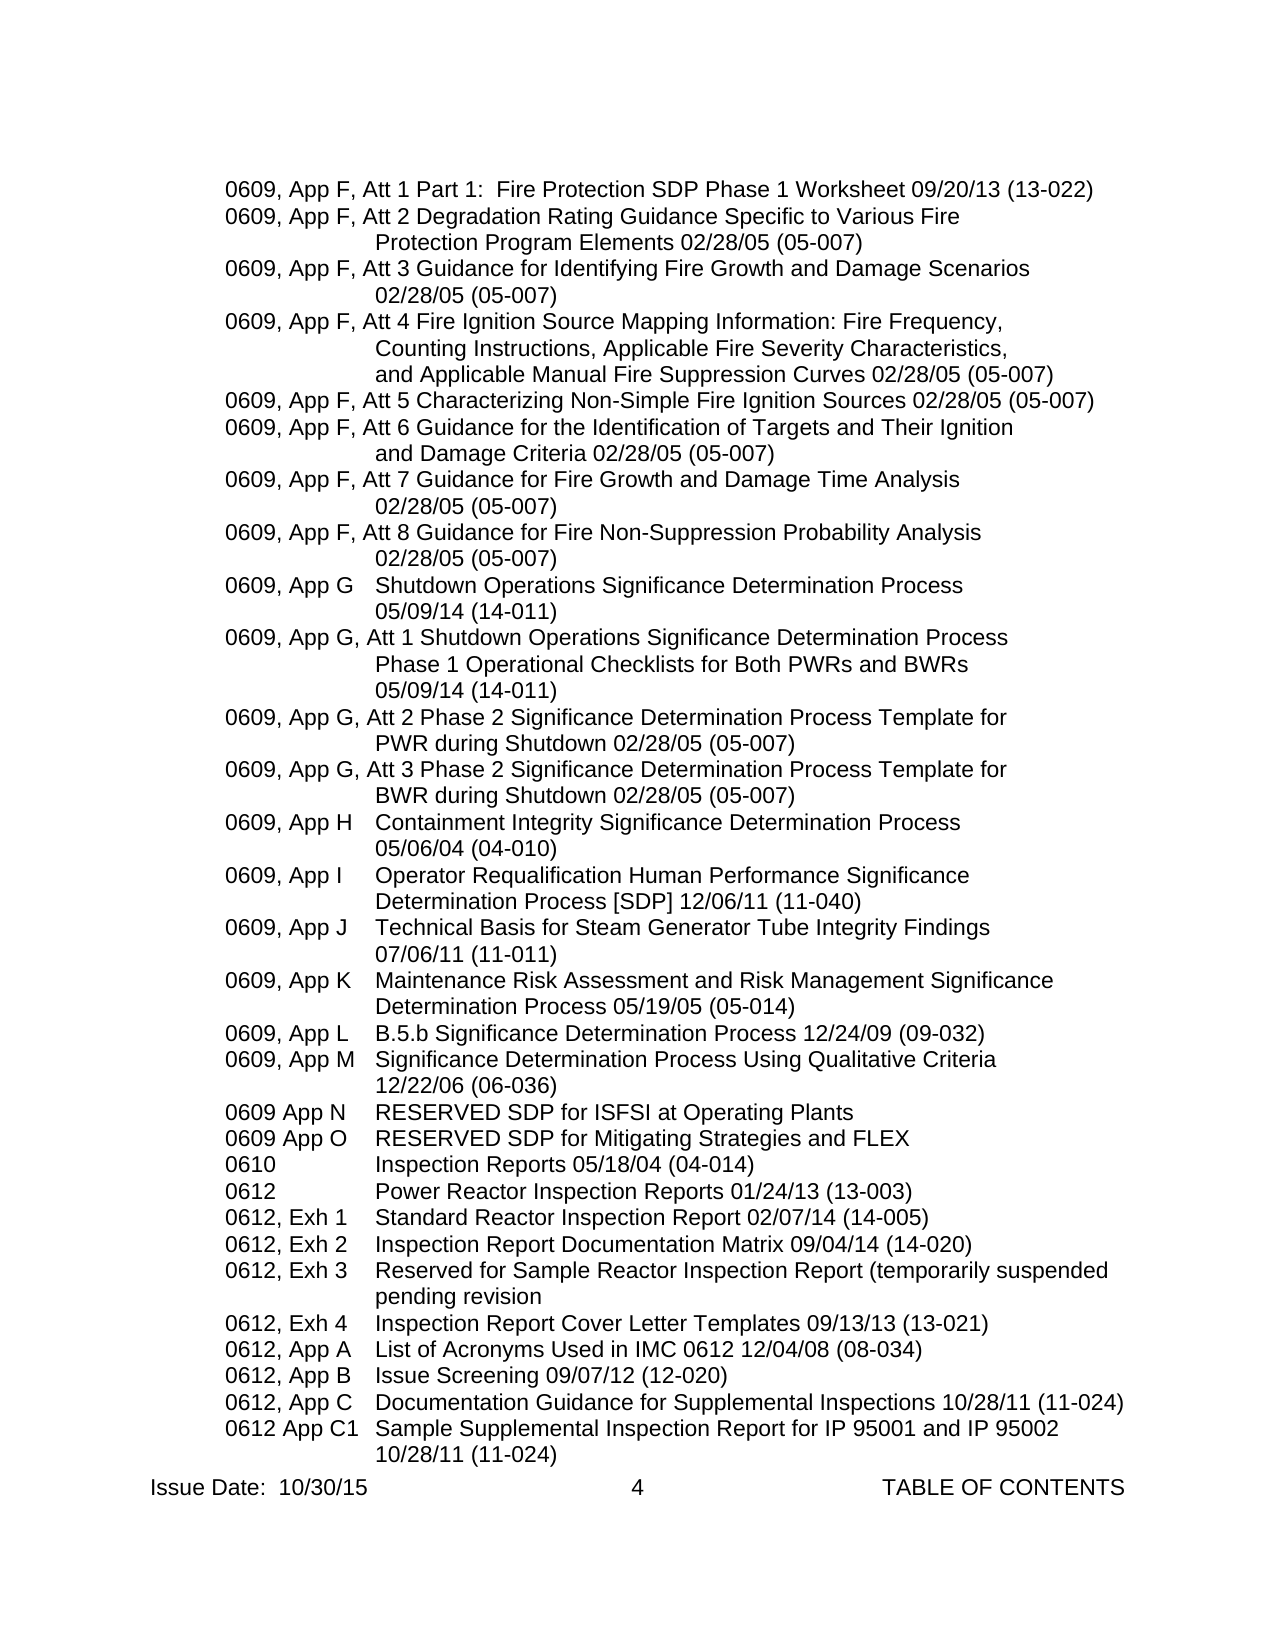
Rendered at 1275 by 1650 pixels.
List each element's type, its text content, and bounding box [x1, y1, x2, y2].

text 0609, App I Operator Requalification Human Performance Significance [150, 862, 1162, 888]
text 02/28/05 (05-007) [150, 545, 1162, 572]
text 0609, App F, Att 4 Fire Ignition Source Mapping Information: Fire Frequency, [150, 308, 1162, 334]
text Determination Process 05/19/05 (05-014) [150, 993, 1162, 1020]
text 0612, Exh 2 Inspection Report Documentation Matrix 09/04/14 (14-020) [150, 1231, 1162, 1257]
text BWR during Shutdown 02/28/05 (05-007) [150, 782, 1162, 809]
text 0609, App K Maintenance Risk Assessment and Risk Management Significance [150, 967, 1162, 993]
text 0609, App H Containment Integrity Significance Determination Process [150, 809, 1162, 835]
text 0609, App F, Att 5 Characterizing Non-Simple Fire Ignition Sources 02/28/05 (05-007) [150, 387, 1162, 413]
text 0612, App B Issue Screening 09/07/12 (12-020) [150, 1362, 1162, 1389]
text Protection Program Elements 02/28/05 (05-007) [150, 229, 1162, 255]
text 0609, App G Shutdown Operations Significance Determination Process [150, 572, 1162, 598]
text 10/28/11 (11-024) [150, 1441, 1162, 1468]
text 12/22/06 (06-036) [150, 1072, 1162, 1099]
text 0612 Power Reactor Inspection Reports 01/24/13 (13-003) [150, 1178, 1162, 1204]
text Determination Process [SDP] 12/06/11 (11-040) [150, 888, 1162, 914]
text PWR during Shutdown 02/28/05 (05-007) [150, 730, 1162, 756]
text 0609, App J Technical Basis for Steam Generator Tube Integrity Findings [175, 914, 1162, 941]
text 0609, App M Significance Determination Process Using Qualitative Criteria [150, 1046, 1162, 1072]
text and Applicable Manual Fire Suppression Curves 02/28/05 (05-007) [375, 361, 1162, 387]
text and Damage Criteria 02/28/05 (05-007) [150, 440, 1162, 466]
text 02/28/05 (05-007) [150, 282, 1162, 308]
text 0609, App L B.5.b Significance Determination Process 12/24/09 (09-032) [150, 1020, 1162, 1046]
text 0612, Exh 4 Inspection Report Cover Letter Templates 09/13/13 (13-021) [150, 1309, 1162, 1336]
text 0612, Exh 1 Standard Reactor Inspection Report 02/07/14 (14-005) [150, 1204, 1162, 1231]
text 0609, App F, Att 7 Guidance for Fire Growth and Damage Time Analysis [150, 466, 1162, 493]
text 0612, App A List of Acronyms Used in IMC 0612 12/04/08 (08-034) [150, 1336, 1162, 1362]
text 0610 Inspection Reports 05/18/04 (04-014) [150, 1151, 1162, 1178]
text 05/09/14 (14-011) [150, 598, 1162, 624]
text 0609, App F, Att 8 Guidance for Fire Non-Suppression Probability Analysis [150, 519, 1162, 545]
text 0609 App O RESERVED SDP for Mitigating Strategies and FLEX [150, 1125, 1162, 1151]
text Phase 1 Operational Checklists for Both PWRs and BWRs [150, 651, 1162, 677]
text 0609, App F, Att 2 Degradation Rating Guidance Specific to Various Fire [150, 203, 1162, 229]
text 0609, App F, Att 6 Guidance for the Identification of Targets and Their Ignition [150, 413, 1162, 440]
text 0612 App C1 Sample Supplemental Inspection Report for IP 95001 and IP 95002 [150, 1415, 1162, 1441]
text 0609, App G, Att 2 Phase 2 Significance Determination Process Template for [150, 703, 1162, 730]
text 0609, App F, Att 3 Guidance for Identifying Fire Growth and Damage Scenarios [150, 255, 1162, 282]
text 0609 App N RESERVED SDP for ISFSI at Operating Plants [150, 1099, 1162, 1125]
text 0609, App F, Att 1 Part 1: Fire Protection SDP Phase 1 Worksheet 09/20/13 (13-022) [150, 176, 1162, 203]
text 02/28/05 (05-007) [150, 493, 1162, 519]
text Counting Instructions, Applicable Fire Severity Characteristics, [150, 334, 1162, 361]
text 05/06/04 (04-010) [150, 835, 1162, 862]
text 0609, App G, Att 1 Shutdown Operations Significance Determination Process [150, 624, 1162, 651]
text 05/09/14 (14-011) [150, 677, 1162, 703]
text 0609, App G, Att 3 Phase 2 Significance Determination Process Template for [150, 756, 1162, 782]
text 07/06/11 (11-011) [175, 941, 1162, 967]
text 0612, Exh 3 Reserved for Sample Reactor Inspection Report (temporarily suspended pending revision [150, 1257, 1162, 1309]
text 0612, App C Documentation Guidance for Supplemental Inspections 10/28/11 (11-024) [150, 1389, 1162, 1415]
